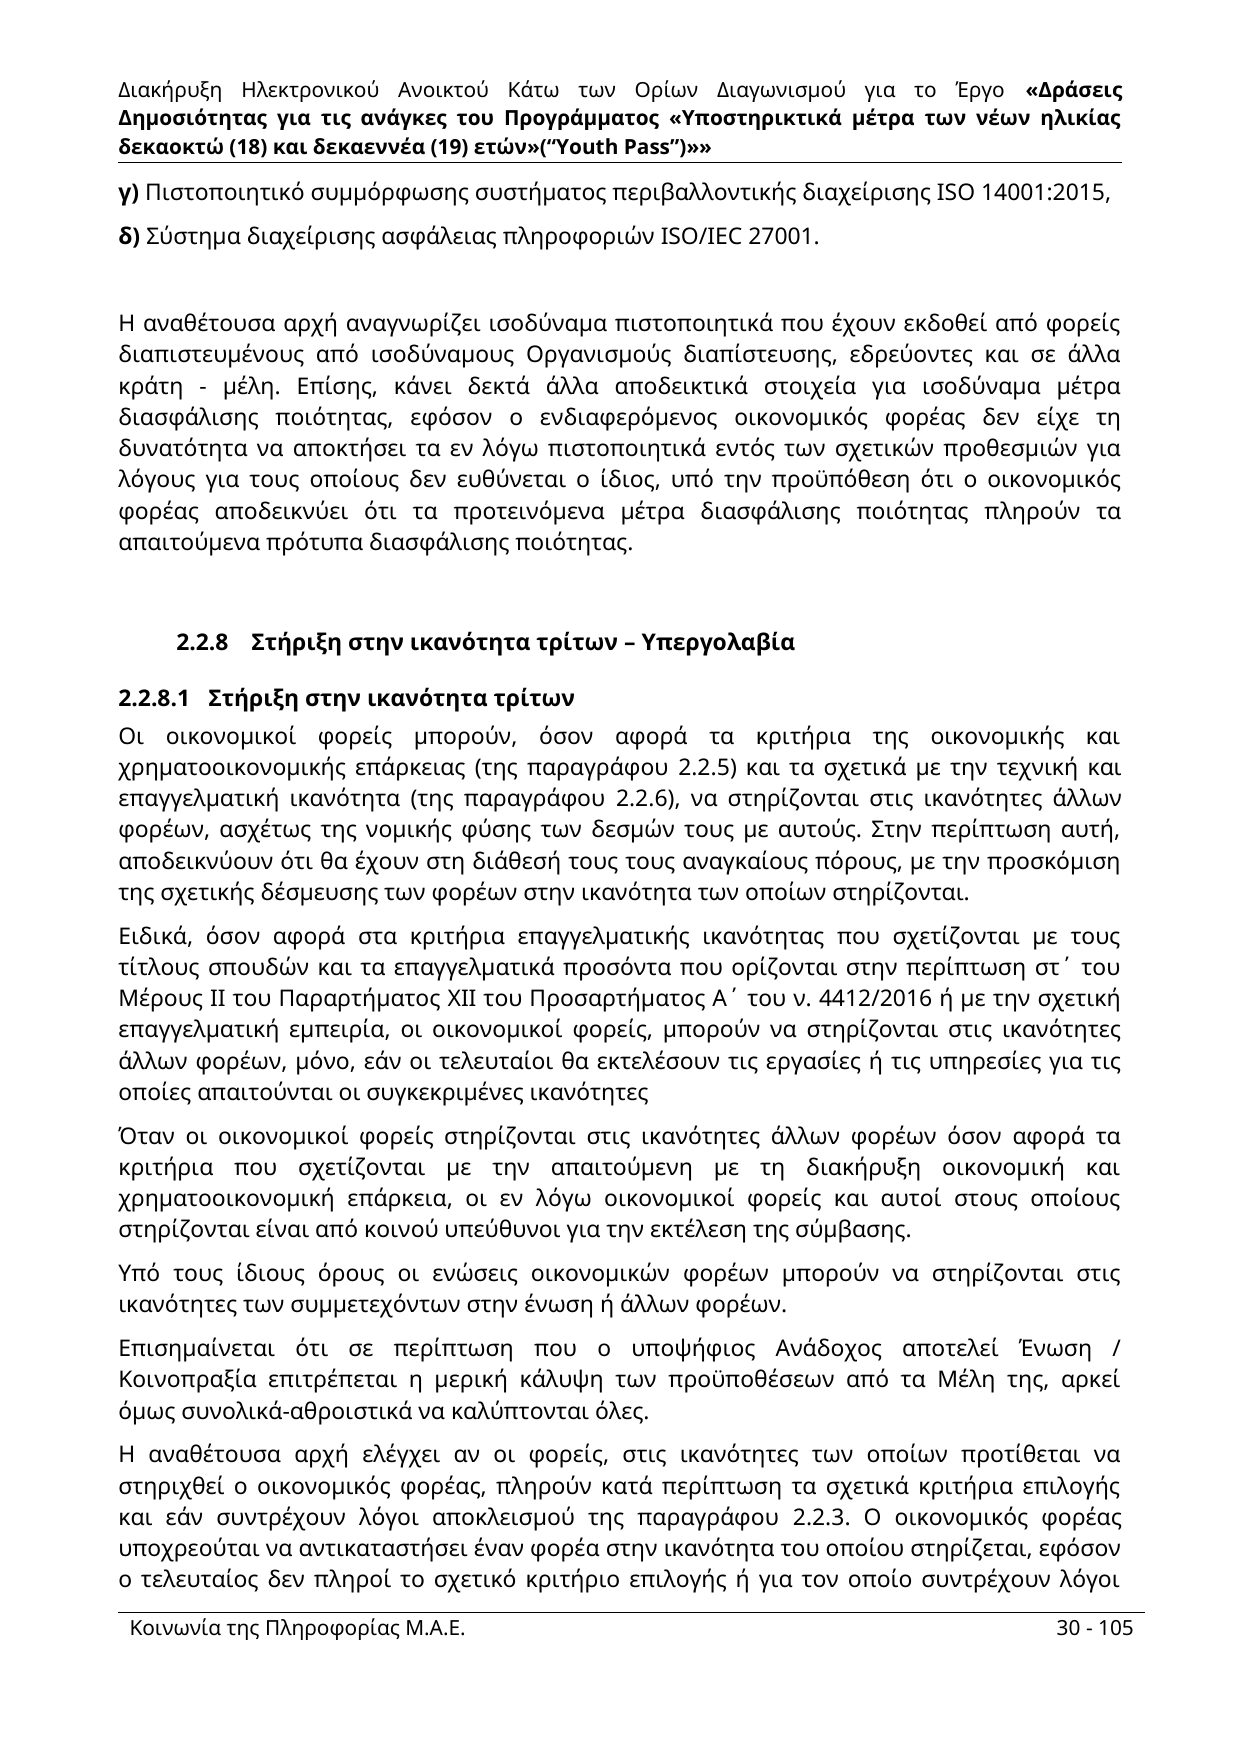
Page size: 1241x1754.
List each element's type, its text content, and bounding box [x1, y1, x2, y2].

subtitle Στήριξη στην ικανότητα τρίτων – Υπεργολαβία [176, 626, 1122, 657]
subtitle Στήριξη στην ικανότητα τρίτων [118, 682, 1122, 713]
text Οι οικονομικοί φορείς μπορούν, όσον αφορά τα κριτήρια της οικονομικής και χρηματοοικονομικής επάρκειας (της παραγράφου 2.2.5) και τα σχετικά με την τεχνική και επαγγελματική ικανότητα (της παραγράφου 2.2.6), να στηρίζονται στις ικανότητες άλλων φορέων, ασχέτως της νομικής φύσης των δεσμών τους με αυτούς. Στην περίπτωση αυτή, αποδεικνύουν ότι θα έχουν στη διάθεσή τους τους αναγκαίους πόρους, με την προσκόμιση της σχετικής δέσμευσης των φορέων στην ικανότητα των οποίων στηρίζονται. [118, 720, 1122, 907]
text Υπό τους ίδιους όρους οι ενώσεις οικονομικών φορέων μπορούν να στηρίζονται στις ικανότητες των συμμετεχόντων στην ένωση ή άλλων φορέων. [118, 1257, 1122, 1320]
text Επισημαίνεται ότι σε περίπτωση που ο υποψήφιος Ανάδοχος αποτελεί Ένωση / Κοινοπραξία επιτρέπεται η μερική κάλυψη των προϋποθέσεων από τα Μέλη της, αρκεί όμως συνολικά-αθροιστικά να καλύπτονται όλες. [118, 1332, 1122, 1426]
text γ) Πιστοποιητικό συμμόρφωσης συστήματος περιβαλλοντικής διαχείρισης ISO 14001:2015, [118, 176, 1122, 207]
text Όταν οι οικονομικοί φορείς στηρίζονται στις ικανότητες άλλων φορέων όσον αφορά τα κριτήρια που σχετίζονται με την απαιτούμενη με τη διακήρυξη οικονομική και χρηματοοικονομική επάρκεια, οι εν λόγω οικονομικοί φορείς και αυτοί στους οποίους στηρίζονται είναι από κοινού υπεύθυνοι για την εκτέλεση της σύμβασης. [118, 1120, 1122, 1245]
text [118, 1438, 1122, 1595]
text Η αναθέτουσα αρχή αναγνωρίζει ισοδύναμα πιστοποιητικά που έχουν εκδοθεί από φορείς διαπιστευμένους από ισοδύναμους Οργανισμούς διαπίστευσης, εδρεύοντες και σε άλλα κράτη - μέλη. Επίσης, κάνει δεκτά άλλα αποδεικτικά στοιχεία για ισοδύναμα μέτρα διασφάλισης ποιότητας, εφόσον ο ενδιαφερόμενος οικονομικός φορέας δεν είχε τη δυνατότητα να αποκτήσει τα εν λόγω πιστοποιητικά εντός των σχετικών προθεσμιών για λόγους για τους οποίους δεν ευθύνεται ο ίδιος, υπό την προϋπόθεση ότι ο οικονομικός φορέας αποδεικνύει ότι τα προτεινόμενα μέτρα διασφάλισης ποιότητας πληρούν τα απαιτούμενα πρότυπα διασφάλισης ποιότητας. [118, 307, 1122, 557]
text δ) Σύστημα διαχείρισης ασφάλειας πληροφοριών ISO/IEC 27001. [118, 220, 1122, 251]
text Ειδικά, όσον αφορά στα κριτήρια επαγγελματικής ικανότητας που σχετίζονται με τους τίτλους σπουδών και τα επαγγελματικά προσόντα που ορίζονται στην περίπτωση στ΄ του Μέρους ΙΙ του Παραρτήματος ΧΙΙ του Προσαρτήματος Α΄ του ν. 4412/2016 ή με την σχετική επαγγελματική εμπειρία, οι οικονομικοί φορείς, μπορούν να στηρίζονται στις ικανότητες άλλων φορέων, μόνο, εάν οι τελευταίοι θα εκτελέσουν τις εργασίες ή τις υπηρεσίες για τις οποίες απαιτούνται οι συγκεκριμένες ικανότητες [118, 920, 1122, 1107]
